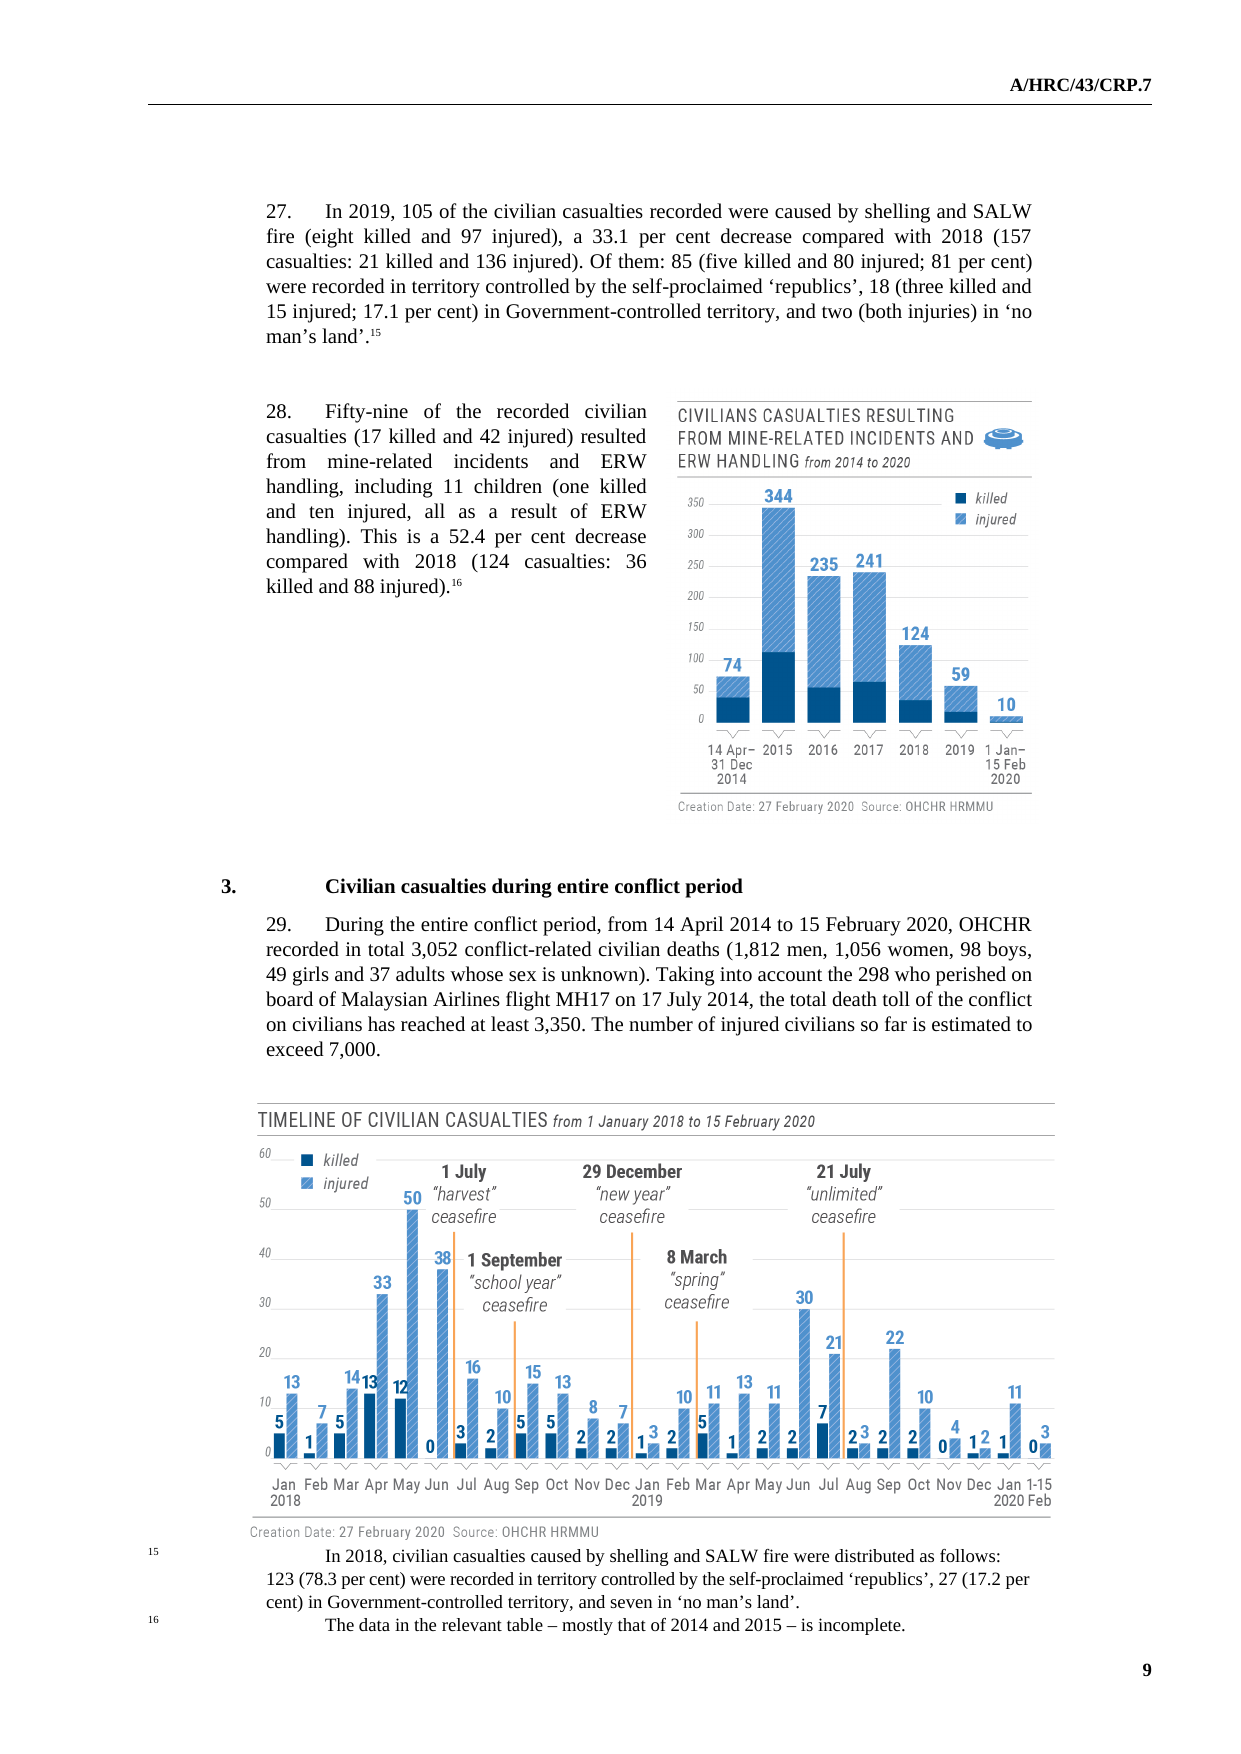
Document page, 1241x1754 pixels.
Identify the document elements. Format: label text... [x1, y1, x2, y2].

picture [236, 1082, 1063, 1542]
text 29. During the entire conflict period, from 14 April 2014 to 15 February 2020, OHCHR recorded in total 3,052 conflict-related civilian deaths (1,812 men, 1,056 women, 98 boys, 49 girls and 37 adults whose sex is unknown). Taking into account the 298 who perished on board of Malaysian Airlines flight MH17 on 17 July 2014, the total death toll of the conflict on civilians has reached at least 3,350. The number of injured civilians so far is estimated to exceed 7,000. [266, 911, 1033, 1061]
text 28. Fifty-nine of the recorded civilian casualties (17 killed and 42 injured) resulted from mine-related incidents and ERW handling, including 11 children (one killed and ten injured, all as a result of ERW handling). This is a 52.4 per cent decrease compared with 2018 (124 casualties: 36 killed and 88 injured). [266, 398, 666, 598]
text 27. In 2019, 105 of the civilian casualties recorded were caused by shelling and SALW fire (eight killed and 97 injured), a 33.1 per cent decrease compared with 2018 (157 casualties: 21 killed and 136 injured). Of them: 85 (five killed and 80 injured; 81 per cent) were recorded in territory controlled by the self-proclaimed ‘republics’, 18 (three killed and 15 injured; 17.1 per cent) in Government-controlled territory, and two (both injuries) in ‘no man’s land’. [266, 198, 1033, 348]
text 3. Civilian casualties during entire conflict period [148, 873, 1033, 898]
picture [666, 388, 1040, 824]
